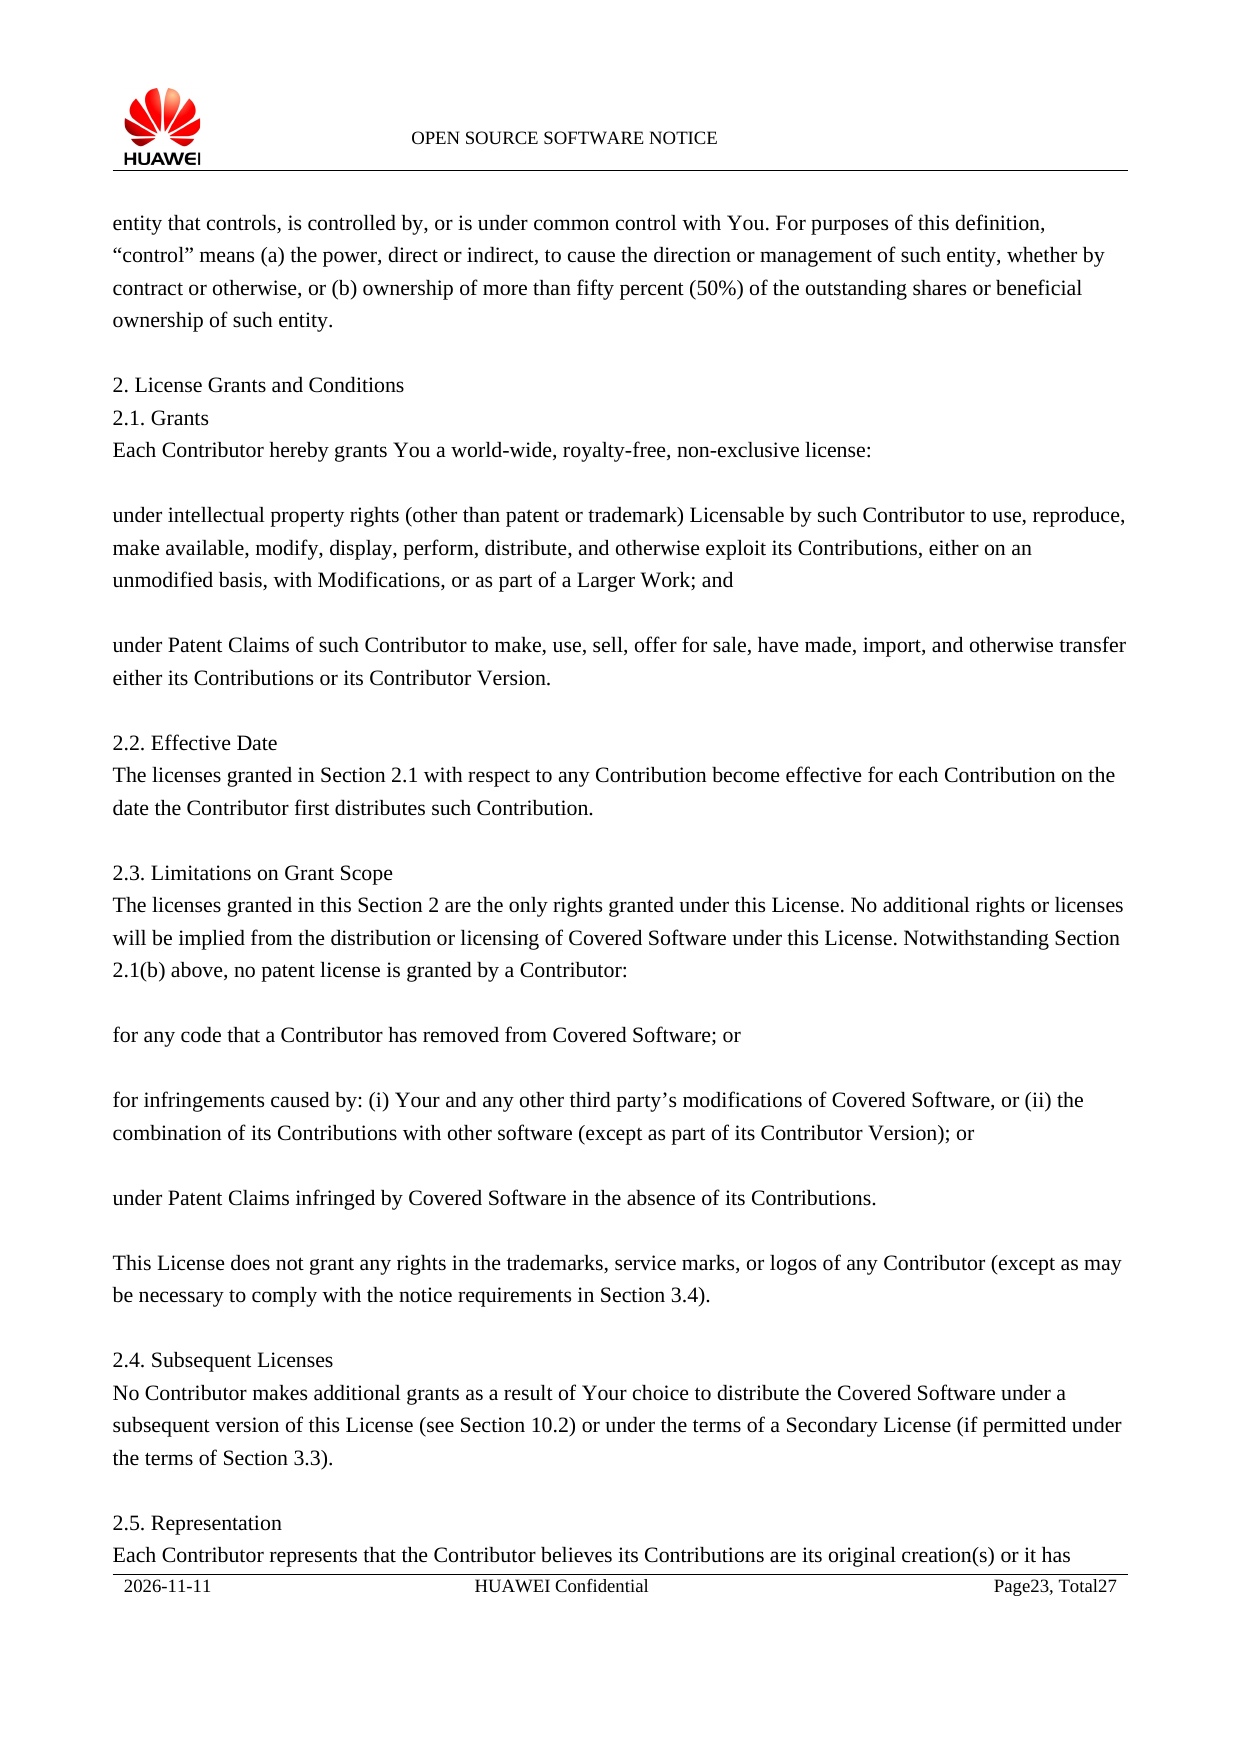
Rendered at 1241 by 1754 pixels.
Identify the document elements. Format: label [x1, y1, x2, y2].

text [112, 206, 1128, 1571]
picture [124, 88, 201, 165]
